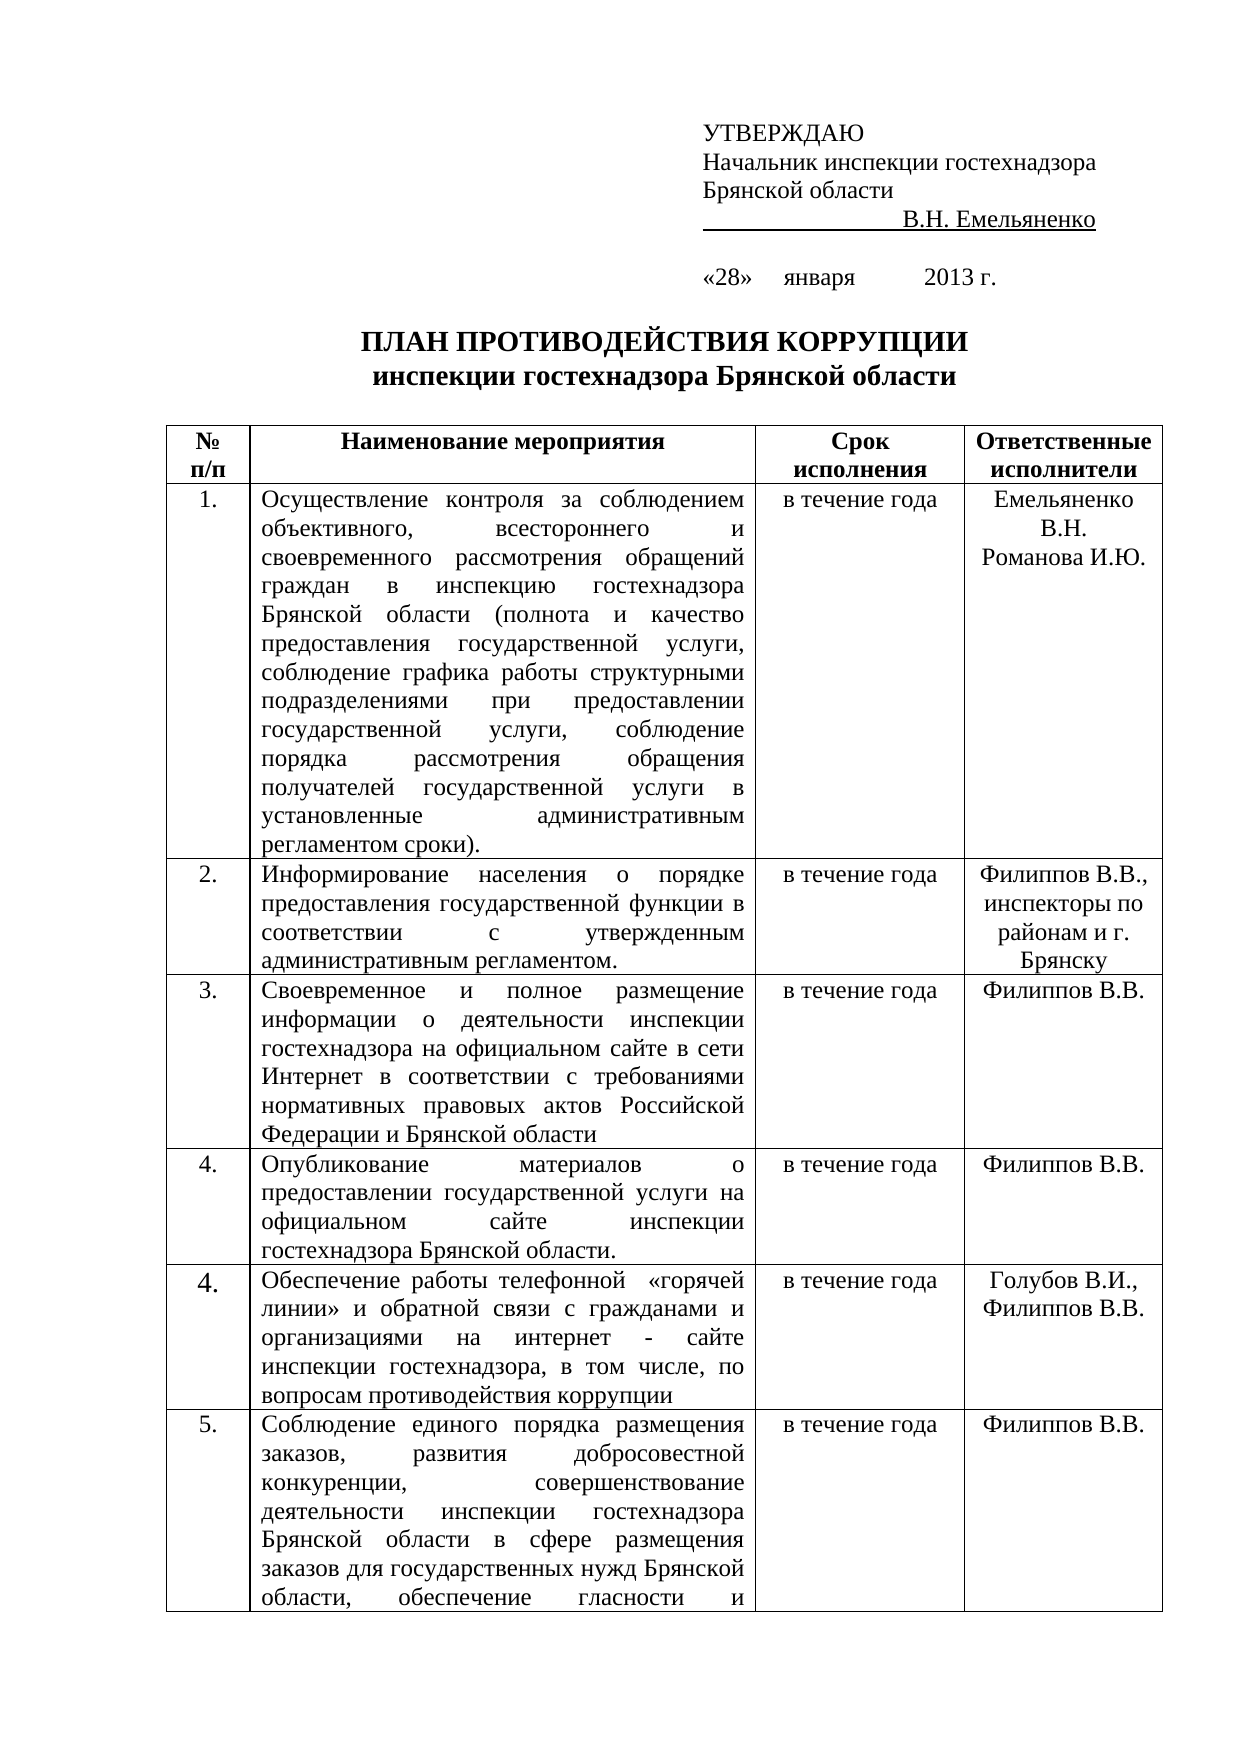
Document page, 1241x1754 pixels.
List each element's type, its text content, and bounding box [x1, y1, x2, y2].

table_cell Осуществление контроля за соблюдением объективного, всестороннего и своевременного рассмотрения обращений граждан в инспекцию гостехнадзора Брянской области (полнота и качество предоставления государственной услуги, соблюдение графика работы структурными подразделениями при предоставлении государственной услуги, соблюдение порядка рассмотрения обращения получателей государственной услуги в установленные административным регламентом сроки). [251, 484, 755, 858]
table_header Ответственные исполнители [965, 426, 1162, 483]
table_cell Обеспечение работы телефонной «горячей линии» и обратной связи с гражданами и организациями на интернет - сайте инспекции гостехнадзора, в том числе, по вопросам противодействия коррупции [251, 1265, 755, 1408]
table_cell Опубликование материалов о предоставлении государственной услуги на официальном сайте инспекции гостехнадзора Брянской области. [251, 1149, 755, 1264]
table_header Наименование мероприятия [251, 426, 755, 483]
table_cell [251, 1410, 755, 1611]
table_cell Филиппов В.В. [965, 1149, 1162, 1264]
table_header № п/п [167, 426, 249, 483]
text Начальник инспекции гостехнадзора [702, 147, 1152, 176]
table_cell Филиппов В.В., инспекторы по районам и г. Брянску [965, 859, 1162, 974]
table_cell Голубов В.И., Филиппов В.В. [965, 1265, 1162, 1408]
table_cell Емельяненко В.Н. Романова И.Ю. [965, 484, 1162, 858]
table_cell в течение года [756, 1149, 964, 1264]
table_cell Информирование населения о порядке предоставления государственной функции в соответствии с утвержденным административным регламентом. [251, 859, 755, 974]
table_cell в течение года [756, 484, 964, 858]
text Брянской области [702, 176, 1152, 204]
text В.Н. Емельяненко [702, 204, 1152, 233]
table_cell в течение года [756, 975, 964, 1148]
text ПЛАН ПРОТИВОДЕЙСТВИЯ КОРРУПЦИИ [177, 324, 1152, 358]
table_cell 4. [167, 1149, 249, 1264]
table_cell в течение года [756, 859, 964, 974]
table_cell 5. [167, 1410, 249, 1611]
table_cell Филиппов В.В. [965, 975, 1162, 1148]
text «28» января 2013 г. [702, 262, 1152, 291]
table_cell в течение года [756, 1265, 964, 1408]
table_cell 2. [167, 859, 249, 974]
table_cell в течение года [756, 1410, 964, 1611]
table_cell 4. [167, 1265, 249, 1408]
table_header Срок исполнения [756, 426, 964, 483]
text УТВЕРЖДАЮ [702, 118, 1152, 147]
text инспекции гостехнадзора Брянской области [177, 358, 1152, 391]
table_cell 1. [167, 484, 249, 858]
table_cell Своевременное и полное размещение информации о деятельности инспекции гостехнадзора на официальном сайте в сети Интернет в соответствии с требованиями нормативных правовых актов Российской Федерации и Брянской области [251, 975, 755, 1148]
table_cell 3. [167, 975, 249, 1148]
table_cell Филиппов В.В. [965, 1410, 1162, 1611]
